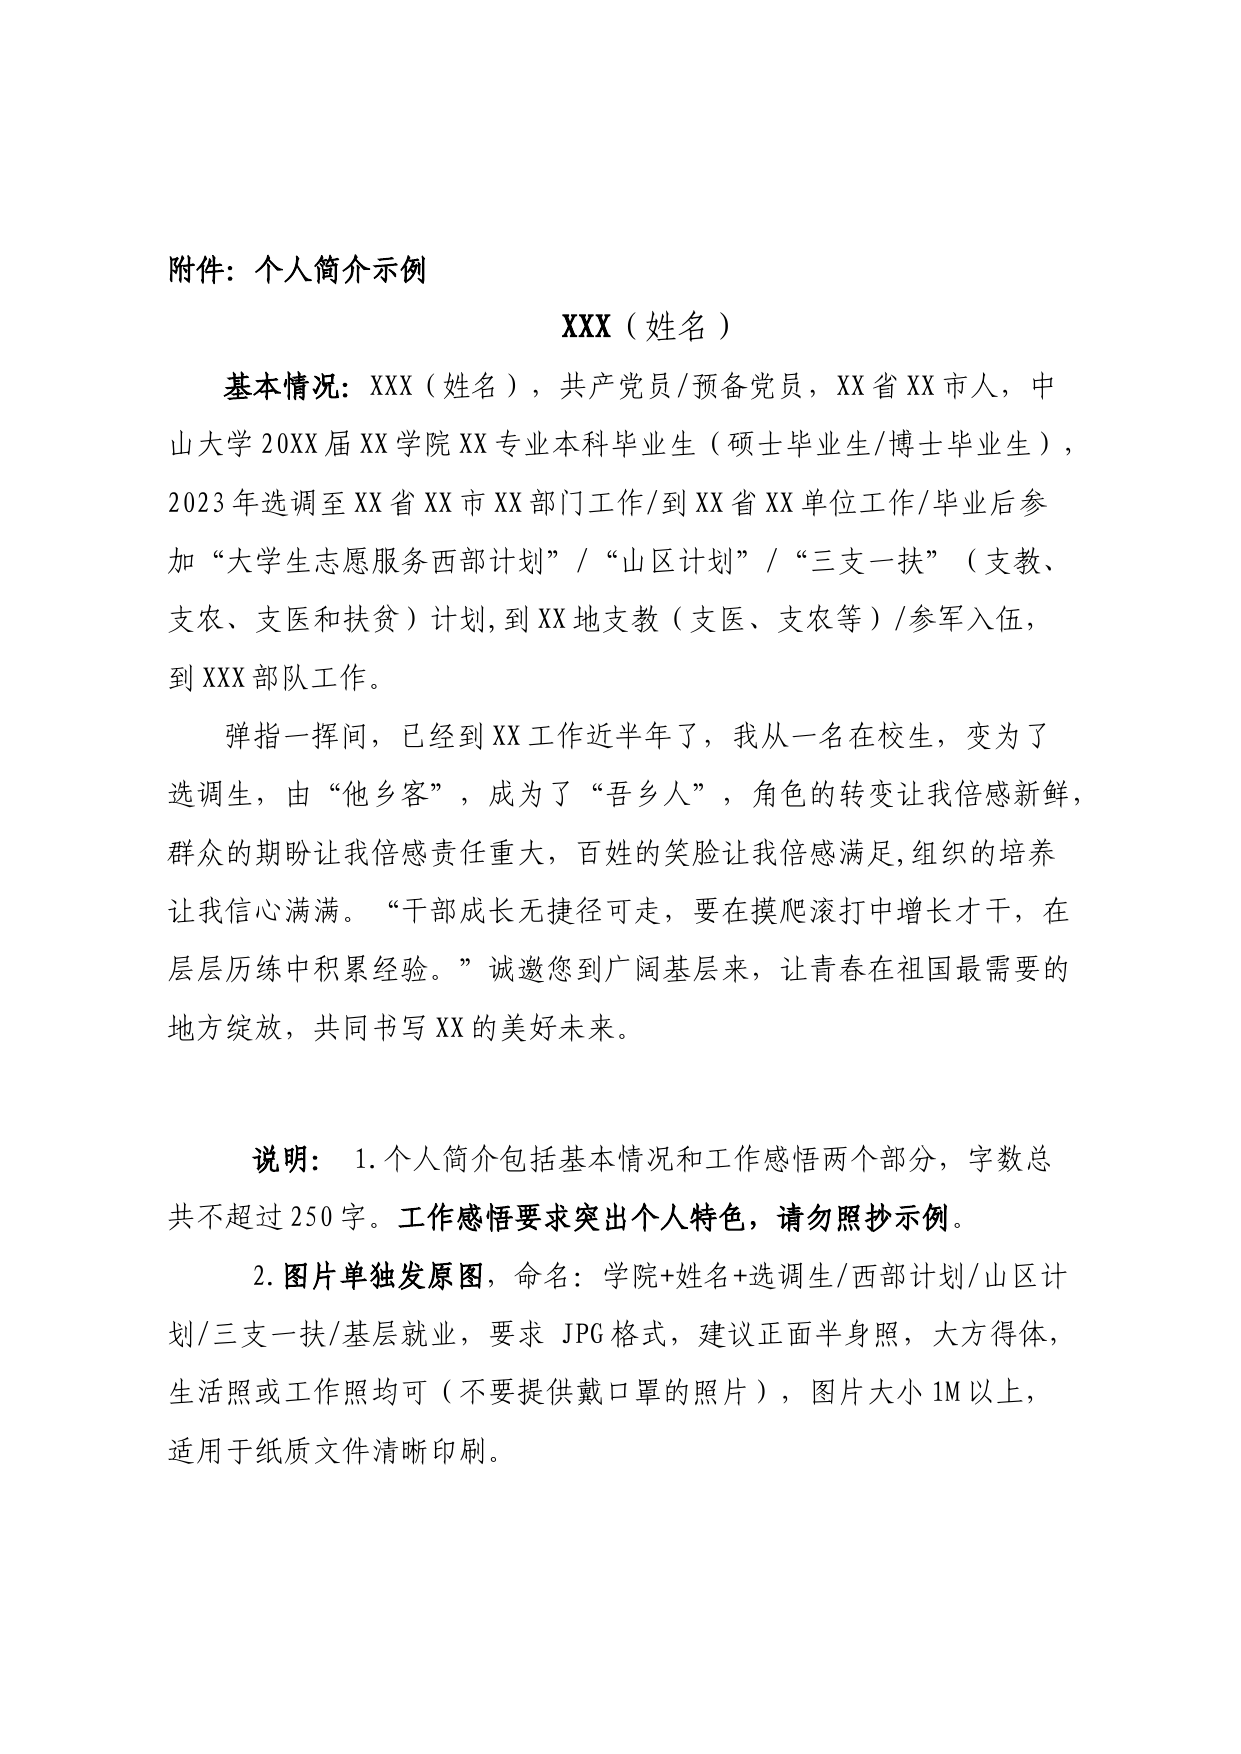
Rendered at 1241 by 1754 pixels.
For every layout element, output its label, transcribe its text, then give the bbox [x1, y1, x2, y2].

text 附件：个人简介示例 [167, 233, 1074, 291]
subtitle 弹指一挥间，已经到XX工作近半年了，我从一名在校生，变为了选调生，由“他乡客”，成为了“吾乡人”，角色的转变让我倍感新鲜，群众的期盼让我倍感责任重大，百姓的笑脸让我倍感满足,组织的培养让我信心满满。“干部成长无捷径可走，要在摸爬滚打中增长才干，在层层历练中积累经验。”诚邀您到广阔基层来，让青春在祖国最需要的地方绽放，共同书写XX的美好未来。 [167, 700, 1074, 1050]
text 说明： 1.个人简介包括基本情况和工作感悟两个部分，字数总共不超过250字。工作感悟要求突出个人特色，请勿照抄示例。 [167, 1123, 1074, 1239]
text 基本情况：XXX（姓名），共产党员/预备党员，XX省XX市人，中山大学20XX届XX学院XX专业本科毕业生（硕士毕业生/博士毕业生），2023年选调至XX省XX市XX部门工作/到XX省XX单位工作/毕业后参加“大学生志愿服务西部计划”/“山区计划”/“三支一扶”（支教、支农、支医和扶贫）计划,到XX地支教（支医、支农等）/参军入伍，到XXX部队工作。 [167, 350, 1074, 700]
text 2.图片单独发原图，命名：学院+姓名+选调生/西部计划/山区计划/三支一扶/基层就业，要求 JPG格式，建议正面半身照，大方得体，生活照或工作照均可（不要提供戴口罩的照片），图片大小1M以上，适用于纸质文件清晰印刷。 [167, 1239, 1074, 1473]
text XXX（姓名） [167, 291, 1074, 350]
